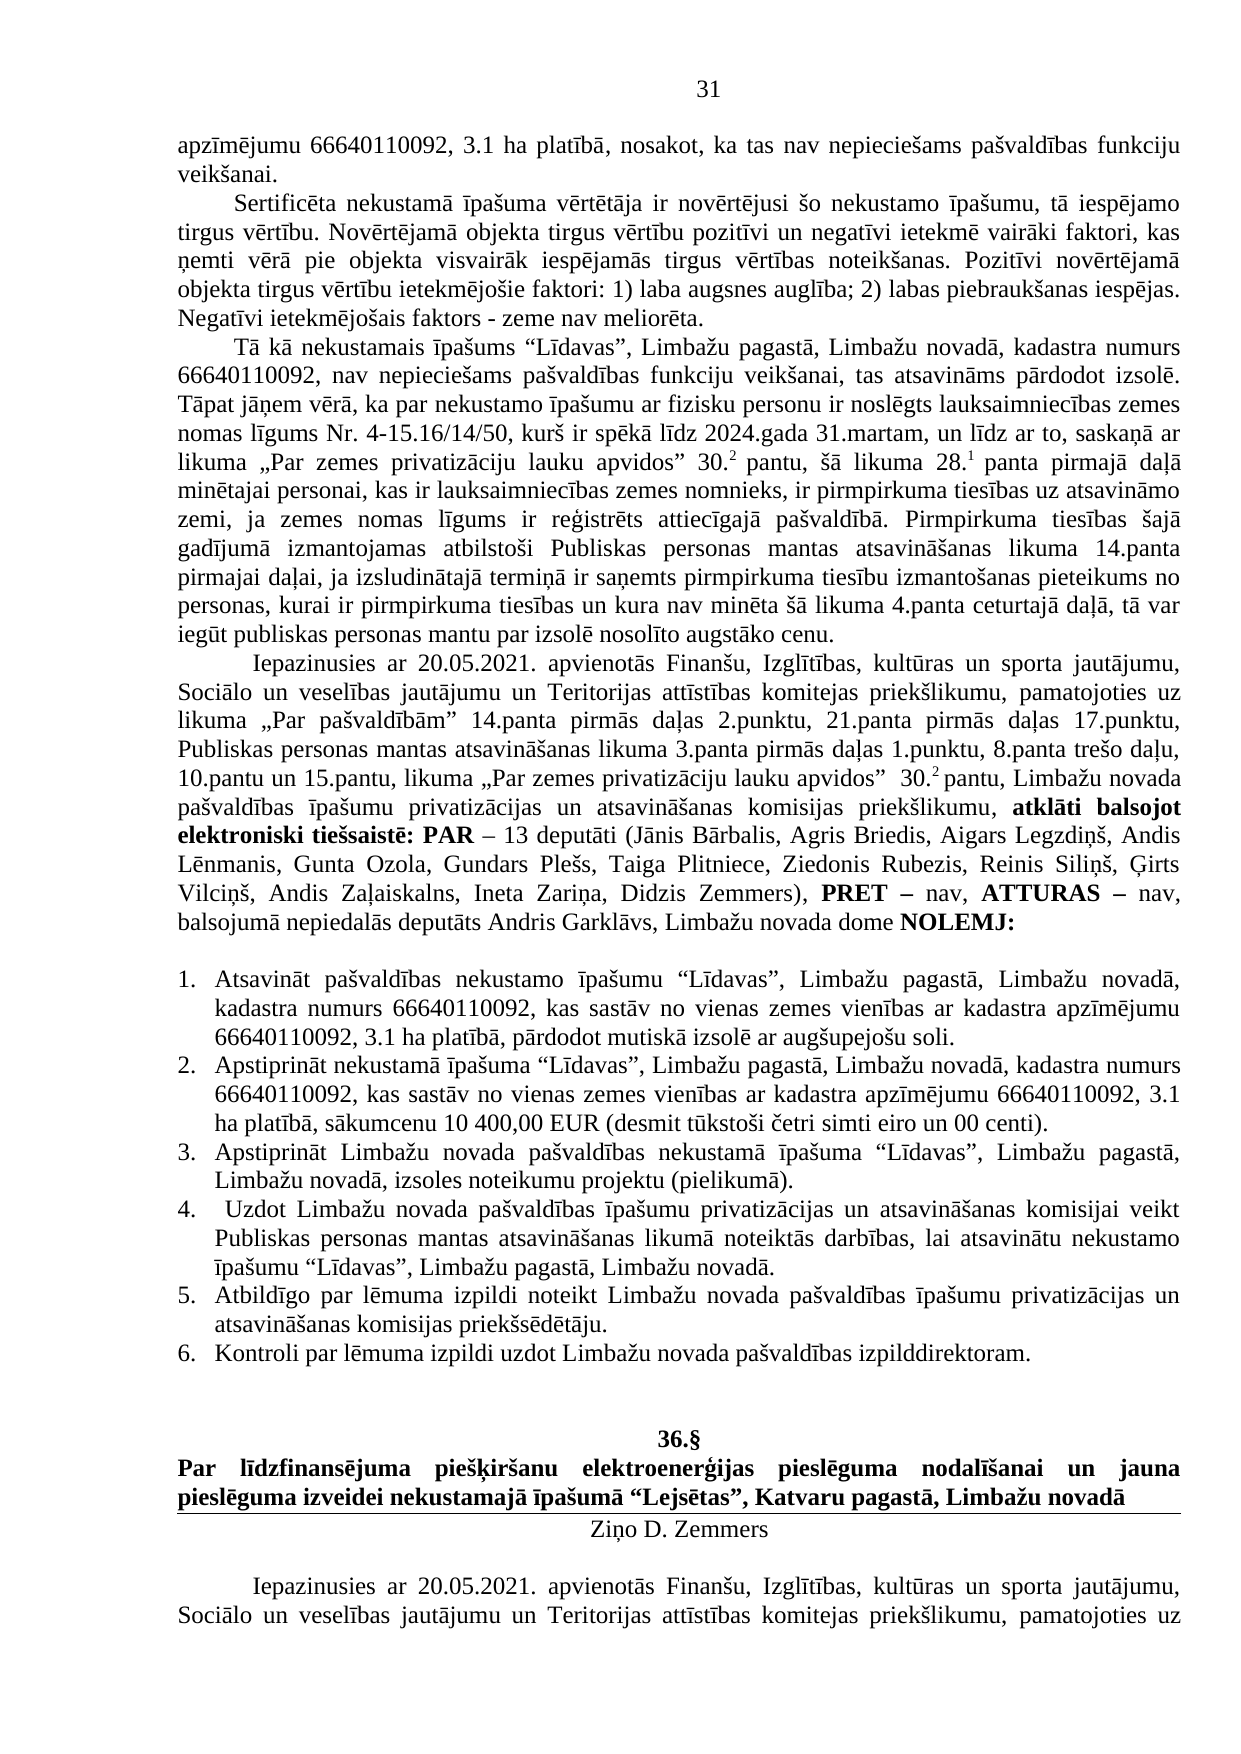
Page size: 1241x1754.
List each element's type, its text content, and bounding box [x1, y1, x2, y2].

text Par līdzfinansējuma piešķiršanu elektroenerģijas pieslēguma nodalīšanai un jauna pieslēguma izveidei nekustamajā īpašumā “Lejsētas”, Katvaru pagastā, Limbažu novadā [177, 1453, 1181, 1513]
list Atbildīgo par lēmuma izpildi noteikt Limbažu novada pašvaldības īpašumu privatizācijas un atsavināšanas komisijas priekšsēdētāju. [177, 1281, 1181, 1338]
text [177, 131, 1181, 188]
list Apstiprināt Limbažu novada pašvaldības nekustamā īpašuma “Līdavas”, Limbažu pagastā, Limbažu novadā, izsoles noteikumu projektu (pielikumā). [177, 1137, 1181, 1194]
subtitle 36.§ [177, 1424, 1181, 1453]
text Tā kā nekustamais īpašums “Līdavas”, Limbažu pagastā, Limbažu novadā, kadastra numurs 66640110092, nav nepieciešams pašvaldības funkciju veikšanai, tas atsavināms pārdodot izsolē. Tāpat jāņem vērā, ka par nekustamo īpašumu ar fizisku personu ir noslēgts lauksaimniecības zemes nomas līgums Nr. 4-15.16/14/50, kurš ir spēkā līdz 2024.gada 31.martam, un līdz ar to, saskaņā ar likuma „Par zemes privatizāciju lauku apvidos” 30.2 pantu, šā likuma 28.1 panta pirmajā daļā minētajai personai, kas ir lauksaimniecības zemes nomnieks, ir pirmpirkuma tiesības uz atsavināmo zemi, ja zemes nomas līgums ir reģistrēts attiecīgajā pašvaldībā. Pirmpirkuma tiesības šajā gadījumā izmantojamas atbilstoši Publiskas personas mantas atsavināšanas likuma 14.panta pirmajai daļai, ja izsludinātajā termiņā ir saņemts pirmpirkuma tiesību izmantošanas pieteikums no personas, kurai ir pirmpirkuma tiesības un kura nav minēta šā likuma 4.panta ceturtajā daļā, tā var iegūt publiskas personas mantu par izsolē nosolīto augstāko cenu. [177, 332, 1181, 648]
text Ziņo D. Zemmers [177, 1514, 1181, 1542]
list Atsavināt pašvaldības nekustamo īpašumu “Līdavas”, Limbažu pagastā, Limbažu novadā, kadastra numurs 66640110092, kas sastāv no vienas zemes vienības ar kadastra apzīmējumu 66640110092, 3.1 ha platībā, pārdodot mutiskā izsolē ar augšupejošu soli. [177, 964, 1181, 1051]
list Kontroli par lēmuma izpildi uzdot Limbažu novada pašvaldības izpilddirektoram. [177, 1338, 1181, 1367]
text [177, 1571, 1181, 1629]
text Iepazinusies ar 20.05.2021. apvienotās Finanšu, Izglītības, kultūras un sporta jautājumu, Sociālo un veselības jautājumu un Teritorijas attīstības komitejas priekšlikumu, pamatojoties uz likuma „Par pašvaldībām” 14.panta pirmās daļas 2.punktu, 21.panta pirmās daļas 17.punktu, Publiskas personas mantas atsavināšanas likuma 3.panta pirmās daļas 1.punktu, 8.panta trešo daļu, 10.pantu un 15.pantu, likuma „Par zemes privatizāciju lauku apvidos” 30.2 pantu, Limbažu novada pašvaldības īpašumu privatizācijas un atsavināšanas komisijas priekšlikumu, atklāti balsojot elektroniski tiešsaistē: PAR – 13 deputāti (Jānis Bārbalis, Agris Briedis, Aigars Legzdiņš, Andis Lēnmanis, Gunta Ozola, Gundars Plešs, Taiga Plitniece, Ziedonis Rubezis, Reinis Siliņš, Ģirts Vilciņš, Andis Zaļaiskalns, Ineta Zariņa, Didzis Zemmers), PRET – nav, ATTURAS – nav, balsojumā nepiedalās deputāts Andris Garklāvs, Limbažu novada dome NOLEMJ: [177, 648, 1181, 936]
text Sertificēta nekustamā īpašuma vērtētāja ir novērtējusi šo nekustamo īpašumu, tā iespējamo tirgus vērtību. Novērtējamā objekta tirgus vērtību pozitīvi un negatīvi ietekmē vairāki faktori, kas ņemti vērā pie objekta visvairāk iespējamās tirgus vērtības noteikšanas. Pozitīvi novērtējamā objekta tirgus vērtību ietekmējošie faktori: 1) laba augsnes auglība; 2) labas piebraukšanas iespējas. Negatīvi ietekmējošais faktors - zeme nav meliorēta. [177, 188, 1181, 332]
list Uzdot Limbažu novada pašvaldības īpašumu privatizācijas un atsavināšanas komisijai veikt Publiskas personas mantas atsavināšanas likumā noteiktās darbības, lai atsavinātu nekustamo īpašumu “Līdavas”, Limbažu pagastā, Limbažu novadā. [177, 1194, 1181, 1281]
list Apstiprināt nekustamā īpašuma “Līdavas”, Limbažu pagastā, Limbažu novadā, kadastra numurs 66640110092, kas sastāv no vienas zemes vienības ar kadastra apzīmējumu 66640110092, 3.1 ha platībā, sākumcenu 10 400,00 EUR (desmit tūkstoši četri simti eiro un 00 centi). [177, 1051, 1181, 1137]
